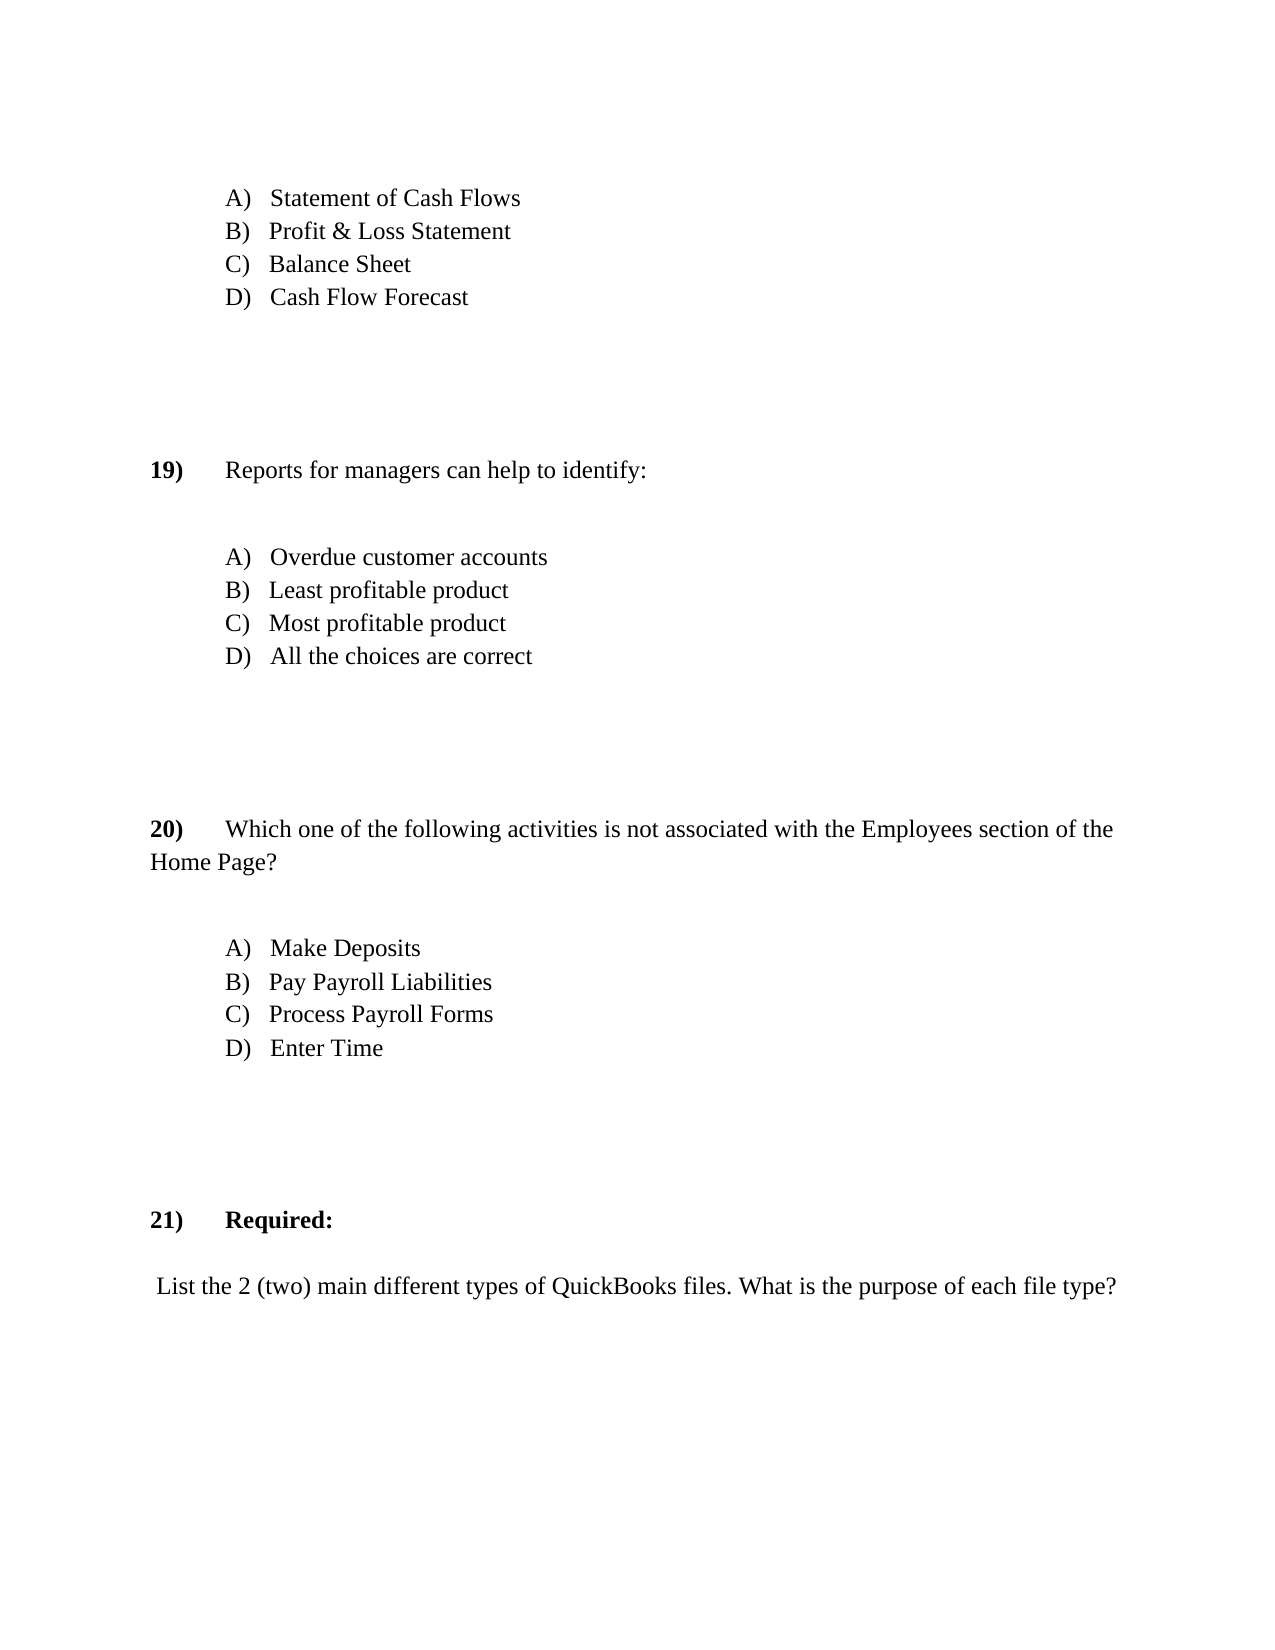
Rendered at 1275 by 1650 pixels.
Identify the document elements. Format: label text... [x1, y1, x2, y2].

text 20) Which one of the following activities is not associated with the Employees section of the Home Page? [150, 814, 1125, 875]
text A) Make Deposits B) Pay Payroll Liabilities C) Process Payroll Forms D) Enter Time [150, 901, 1125, 1094]
text A) Statement of Cash Flows B) Profit & Loss Statement C) Balance Sheet D) Cash Flow Forecast [150, 150, 1125, 344]
text A) Overdue customer accounts B) Least profitable product C) Most profitable product D) All the choices are correct [150, 509, 1125, 703]
text 19) Reports for managers can help to identify: [150, 455, 1125, 484]
text 21) Required: List the 2 (two) main different types of QuickBooks files. What is the purpose of each file type? [150, 1205, 1125, 1300]
